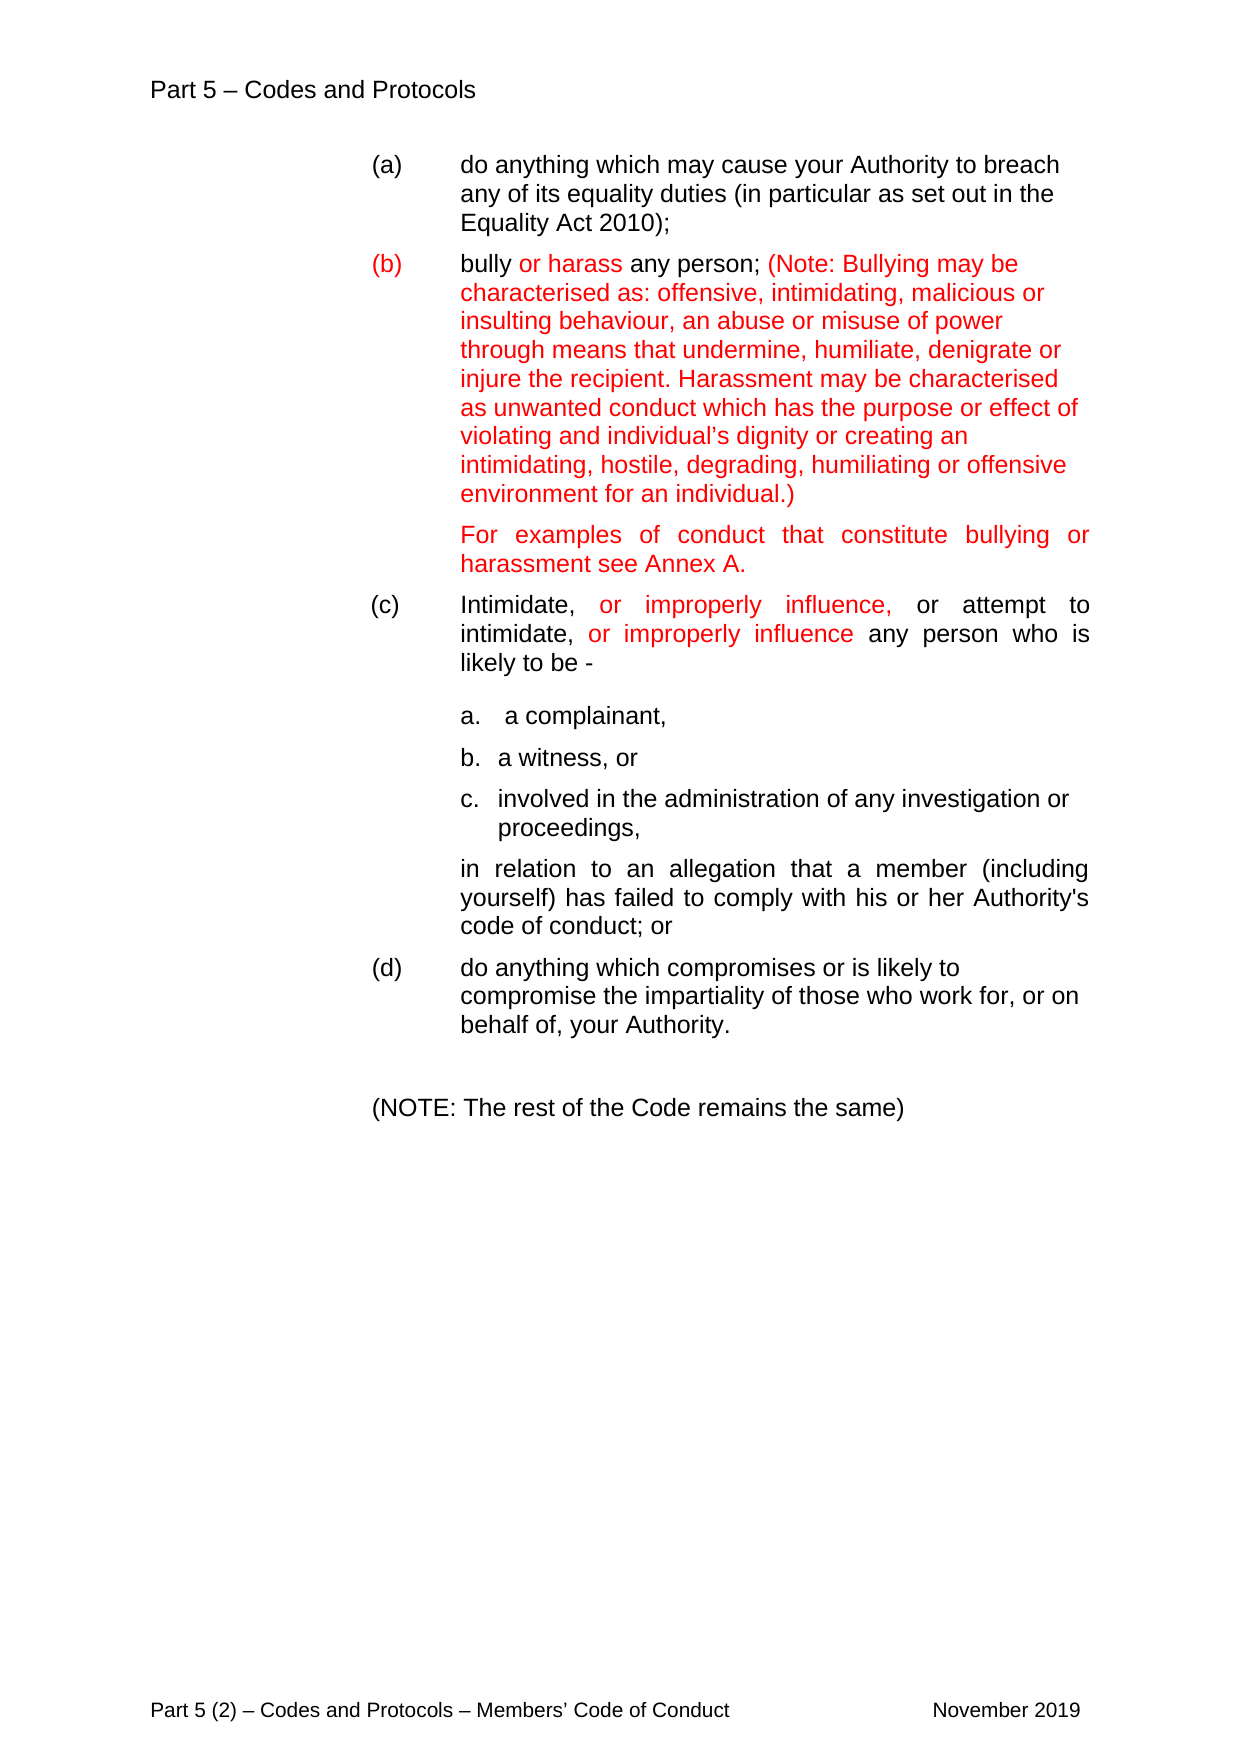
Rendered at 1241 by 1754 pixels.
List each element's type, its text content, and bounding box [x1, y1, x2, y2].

subtitle a. a complainant, [239, 701, 1090, 730]
list (d) do anything which compromises or is likely to compromise the impartiality of those who work for, or on behalf of, your Authority. [372, 952, 1090, 1039]
text in relation to an allegation that a member (including yourself) has failed to comply with his or her Authority's code of conduct; or [460, 854, 1090, 940]
text (c) Intimidate, or improperly influence, or attempt to intimidate, or improperly influence any person who is likely to be - [308, 590, 1090, 676]
text For examples of conduct that constitute bullying or harassment see Annex A. [460, 520, 1090, 577]
list do anything which may cause your Authority to breach any of its equality duties (in particular as set out in the Equality Act 2010); [372, 150, 1090, 236]
list bully or harass any person; (Note: Bullying may be characterised as: offensive, intimidating, malicious or insulting behaviour, an abuse or misuse of power through means that undermine, humiliate, denigrate or injure the recipient. Harassment may be characterised as unwanted conduct which has the purpose or effect of violating and individual’s dignity or creating an intimidating, hostile, degrading, humiliating or offensive environment for an individual.) [372, 249, 1090, 507]
list a witness, or [460, 742, 1090, 771]
list involved in the administration of any investigation or proceedings, [460, 784, 1090, 841]
list (NOTE: The rest of the Code remains the same) [372, 1092, 1090, 1121]
